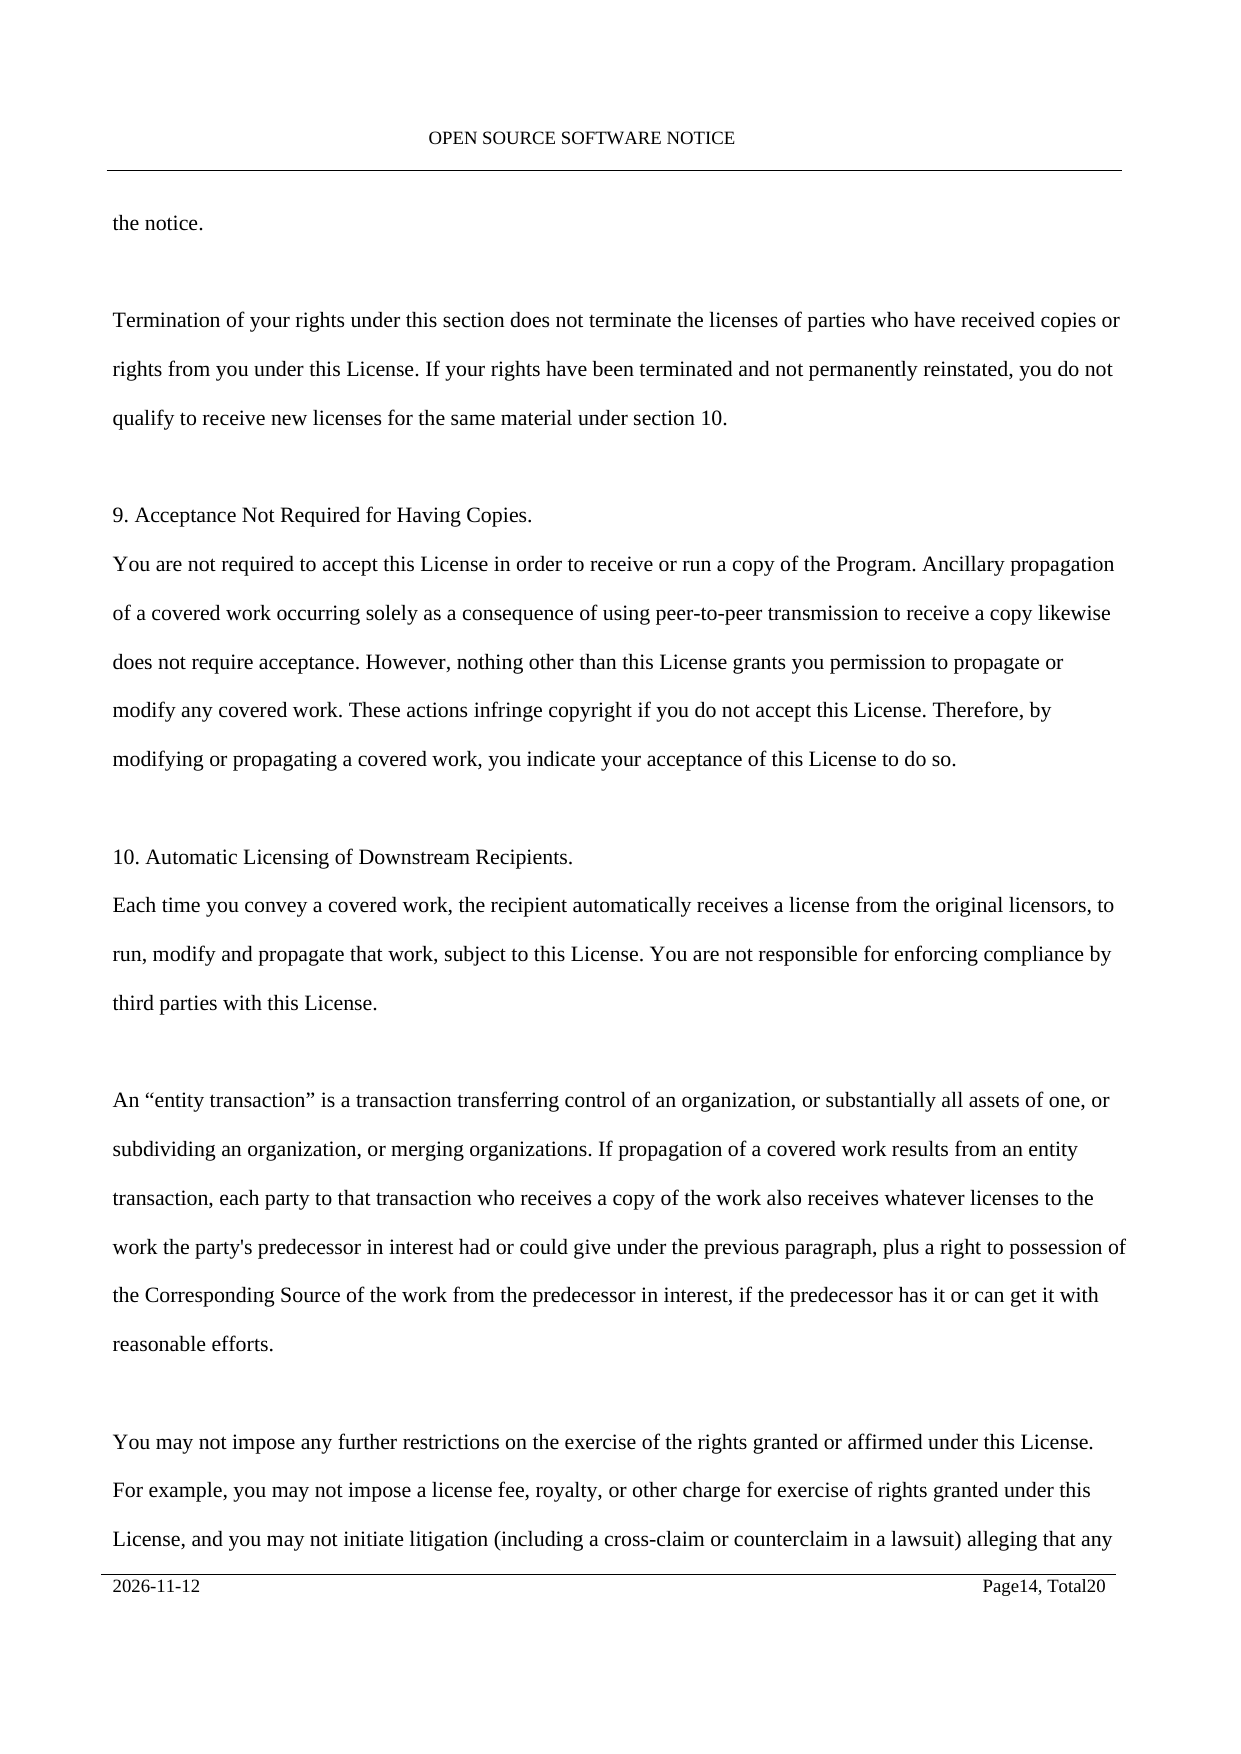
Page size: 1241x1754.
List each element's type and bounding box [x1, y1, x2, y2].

text [112, 206, 1128, 1555]
